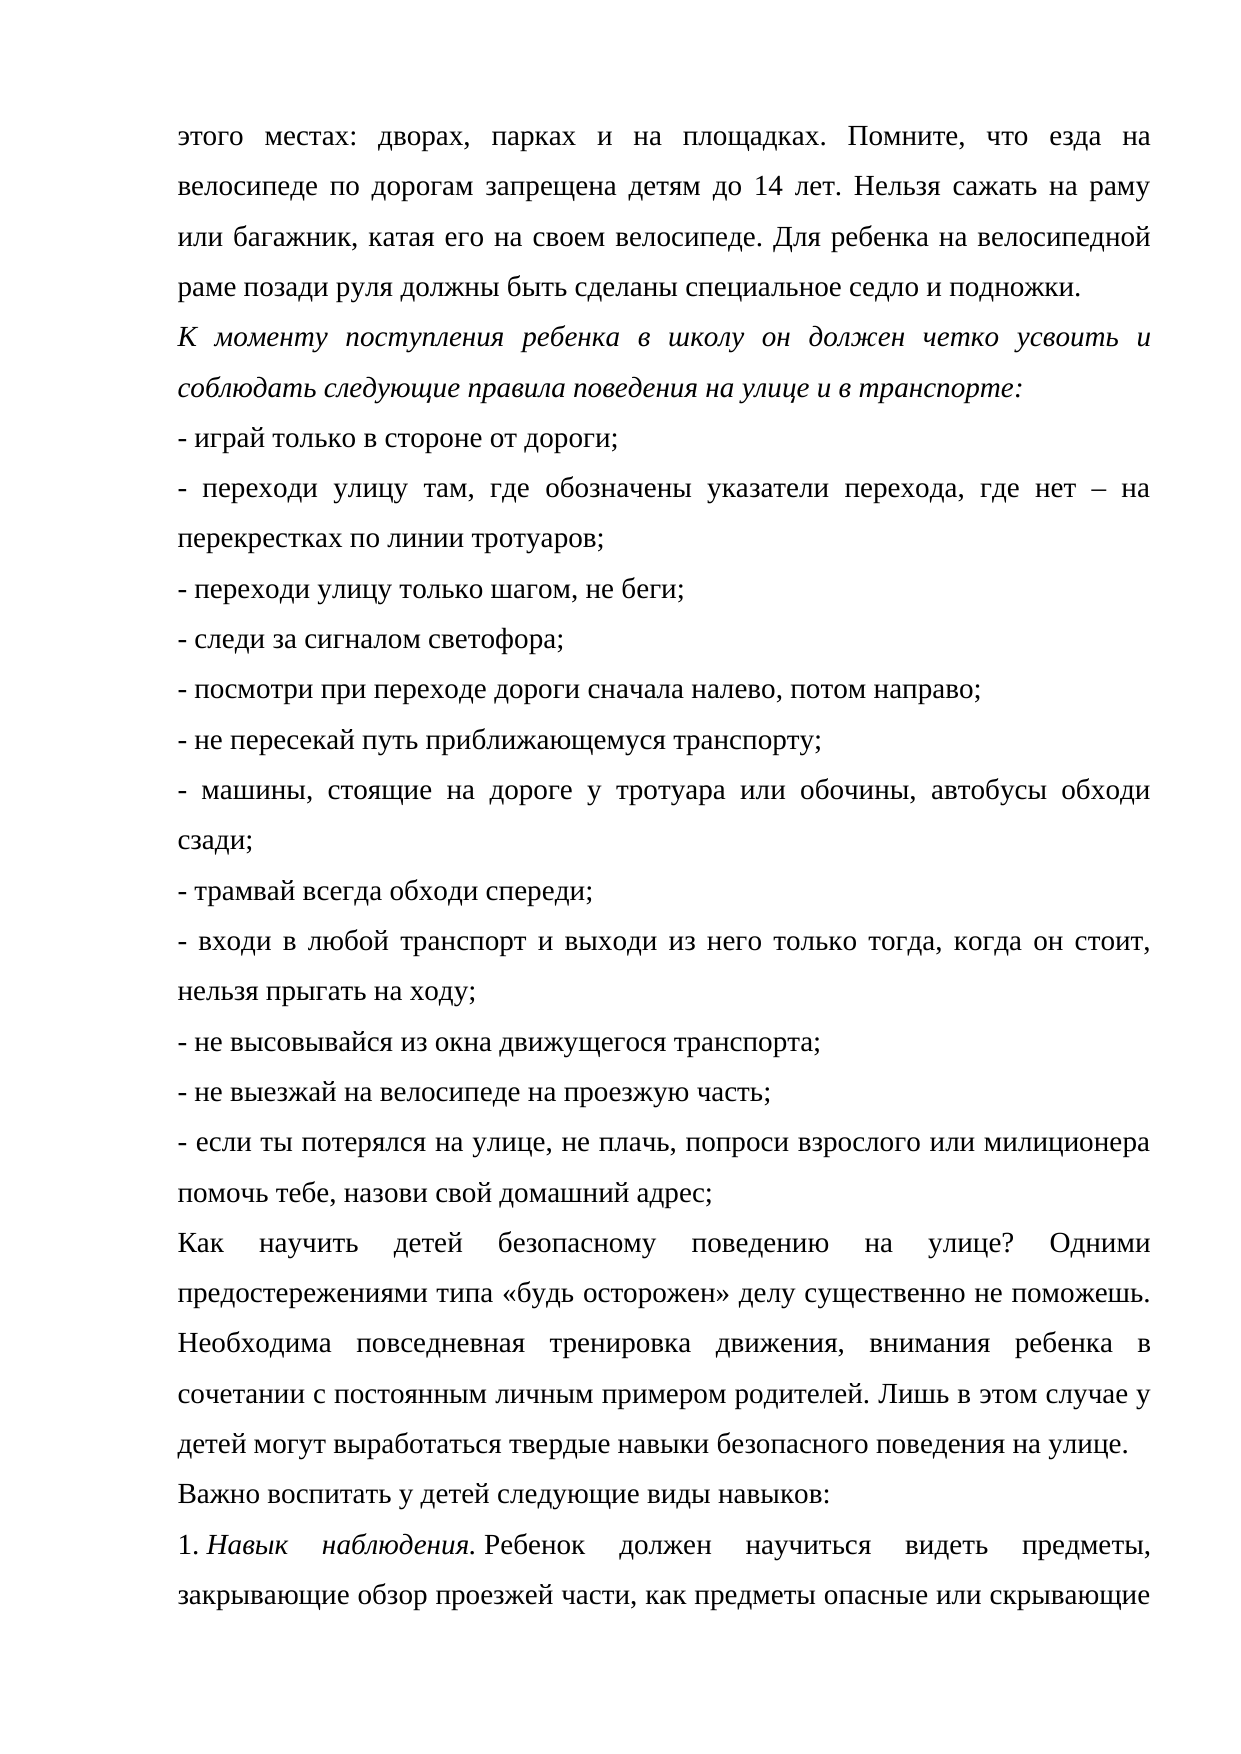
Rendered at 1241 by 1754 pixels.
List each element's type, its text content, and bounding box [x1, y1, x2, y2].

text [177, 1527, 1152, 1611]
text - переходи улицу только шагом, не беги; [177, 571, 1152, 604]
text Как научить детей безопасному поведению на улице? Одними предостережениями типа «будь осторожен» делу существенно не поможешь. Необходима повседневная тренировка движения, внимания ребенка в сочетании с постоянным личным примером родителей. Лишь в этом случае у детей могут выработаться твердые навыки безопасного поведения на улице. [177, 1225, 1152, 1460]
text - не выезжай на велосипеде на проезжую часть; [177, 1074, 1152, 1108]
text - машины, стоящие на дороге у тротуара или обочины, автобусы обходи сзади; [177, 772, 1152, 856]
text - не пересекай путь приближающемуся транспорту; [177, 722, 1152, 755]
text - посмотри при переходе дороги сначала налево, потом направо; [177, 672, 1152, 705]
text К моменту поступления ребенка в школу он должен четко усвоить и соблюдать следующие правила поведения на улице и в транспорте: [177, 319, 1152, 403]
text - следи за сигналом светофора; [177, 621, 1152, 655]
text - не высовывайся из окна движущегося транспорта; [177, 1024, 1152, 1057]
text - играй только в стороне от дороги; [177, 420, 1152, 453]
text - входи в любой транспорт и выходи из него только тогда, когда он стоит, нельзя прыгать на ходу; [177, 923, 1152, 1007]
text - переходи улицу там, где обозначены указатели перехода, где нет – на перекрестках по линии тротуаров; [177, 470, 1152, 554]
text - если ты потерялся на улице, не плачь, попроси взрослого или милиционера помочь тебе, назови свой домашний адрес; [177, 1124, 1152, 1208]
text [177, 118, 1152, 303]
text - трамвай всегда обходи спереди; [177, 873, 1152, 906]
text Важно воспитать у детей следующие виды навыков: [177, 1477, 1152, 1510]
